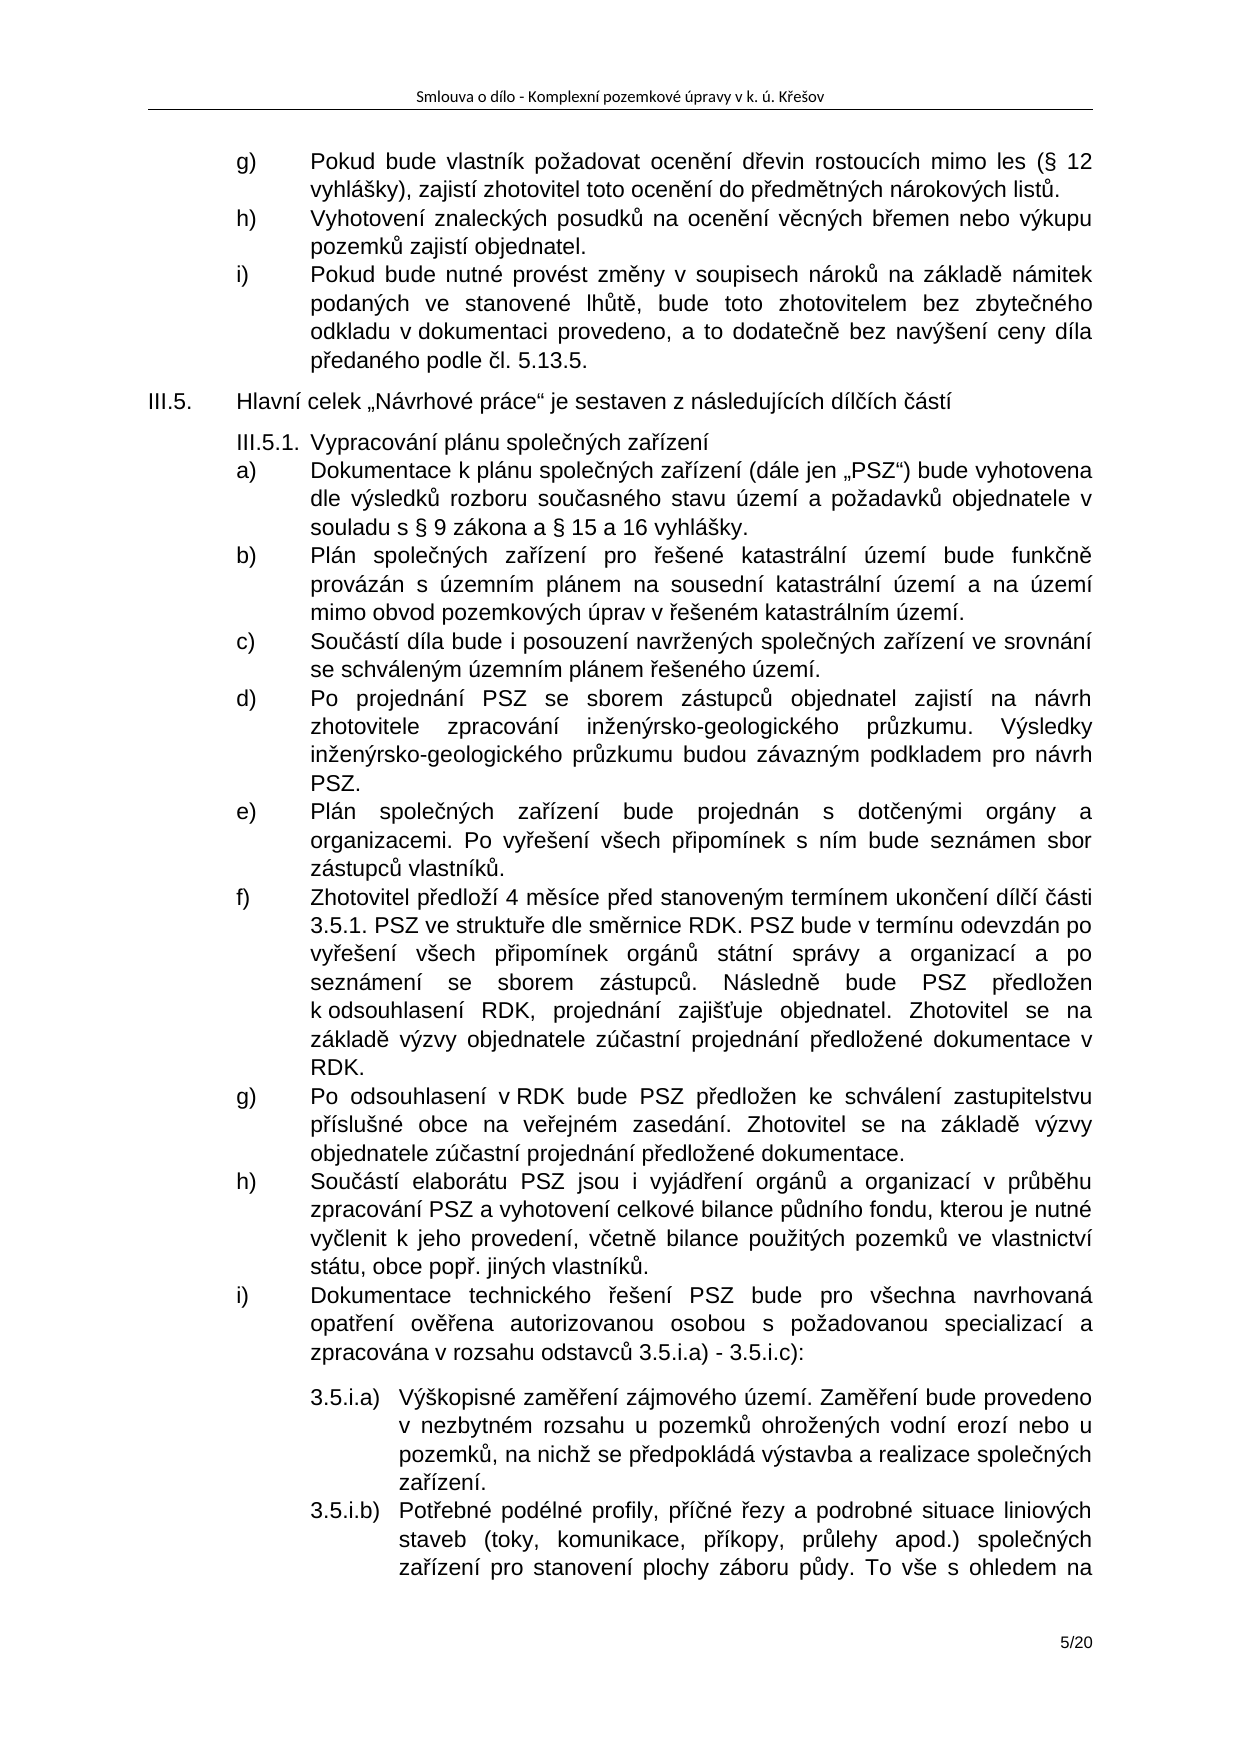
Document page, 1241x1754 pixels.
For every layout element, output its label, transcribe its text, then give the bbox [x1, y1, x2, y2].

list 3.5.i.a) Výškopisné zaměření zájmového území. Zaměření bude provedeno v nezbytném rozsahu u pozemků ohrožených vodní erozí nebo u pozemků, na nichž se předpokládá výstavba a realizace společných zařízení. [310, 1384, 1093, 1495]
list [310, 1497, 1093, 1581]
text Plán společných zařízení bude projednán s dotčenými orgány a organizacemi. Po vyřešení všech připomínek s ním bude seznámen sbor zástupců vlastníků. [236, 798, 1093, 881]
text Součástí díla bude i posouzení navržených společných zařízení ve srovnání se schváleným územním plánem řešeného území. [236, 628, 1093, 682]
text Součástí elaborátu PSZ jsou i vyjádření orgánů a organizací v průběhu zpracování PSZ a vyhotovení celkové bilance půdního fondu, kterou je nutné vyčlenit k jeho provedení, včetně bilance použitých pozemků ve vlastnictví státu, obce popř. jiných vlastníků. [236, 1168, 1093, 1279]
text Po odsouhlasení v RDK bude PSZ předložen ke schválení zastupitelstvu příslušné obce na veřejném zasedání. Zhotovitel se na základě výzvy objednatele zúčastní projednání předložené dokumentace. [236, 1083, 1093, 1166]
list Hlavní celek „Návrhové práce“ je sestaven z následujících dílčích částí [148, 388, 1093, 414]
text Dokumentace k plánu společných zařízení (dále jen „PSZ“) bude vyhotovena dle výsledků rozboru současného stavu území a požadavků objednatele v souladu s § 9 zákona a § 15 a 16 vyhlášky. [236, 457, 1093, 540]
text Pokud bude nutné provést změny v soupisech nároků na základě námitek podaných ve stanovené lhůtě, bude toto zhotovitelem bez zbytečného odkladu v dokumentaci provedeno, a to dodatečně bez navýšení ceny díla předaného podle čl. 5.13.5. [236, 261, 1093, 373]
text Dokumentace technického řešení PSZ bude pro všechna navrhovaná opatření ověřena autorizovanou osobou s požadovanou specializací a zpracována v rozsahu odstavců 3.5.i.a) - 3.5.i.c): [236, 1282, 1093, 1365]
text Zhotovitel předloží 4 měsíce před stanoveným termínem ukončení dílčí části 3.5.1. PSZ ve struktuře dle směrnice RDK. PSZ bude v termínu odevzdán po vyřešení všech připomínek orgánů státní správy a organizací a po seznámení se sborem zástupců. Následně bude PSZ předložen k odsouhlasení RDK, projednání zajišťuje objednatel. Zhotovitel se na základě výzvy objednatele zúčastní projednání předložené dokumentace v RDK. [236, 883, 1093, 1081]
text Po projednání PSZ se sborem zástupců objednatel zajistí na návrh zhotovitele zpracování inženýrsko-geologického průzkumu. Výsledky inženýrsko-geologického průzkumu budou závazným podkladem pro návrh PSZ. [236, 684, 1093, 796]
text Plán společných zařízení pro řešené katastrální území bude funkčně provázán s územním plánem na sousední katastrální území a na území mimo obvod pozemkových úprav v řešeném katastrálním území. [236, 542, 1093, 626]
text Vypracování plánu společných zařízení [236, 428, 1093, 455]
text Vyhotovení znaleckých posudků na ocenění věcných břemen nebo výkupu pozemků zajistí objednatel. [236, 204, 1093, 259]
text Pokud bude vlastník požadovat ocenění dřevin rostoucích mimo les (§ 12 vyhlášky), zajistí zhotovitel toto ocenění do předmětných nárokových listů. [236, 148, 1093, 202]
